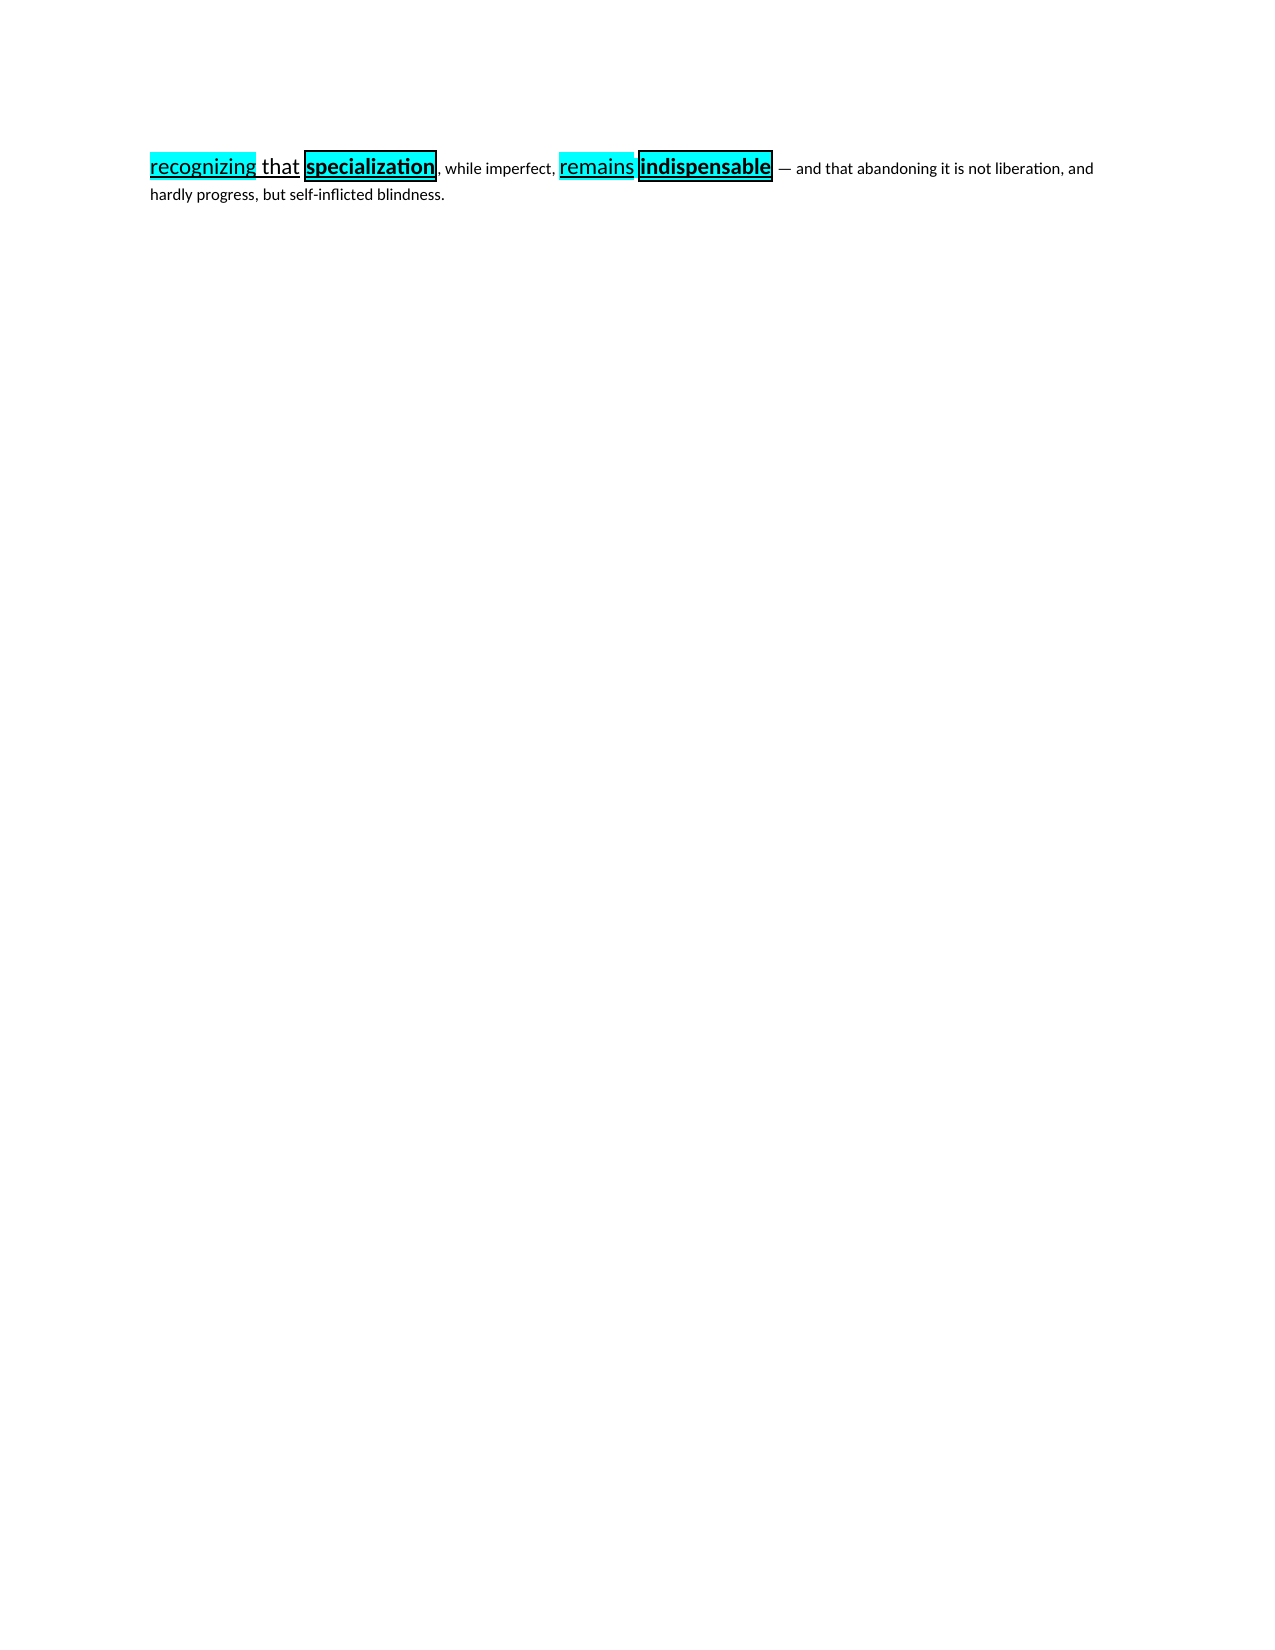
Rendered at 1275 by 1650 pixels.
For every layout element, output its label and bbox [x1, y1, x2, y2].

text [150, 150, 1125, 204]
